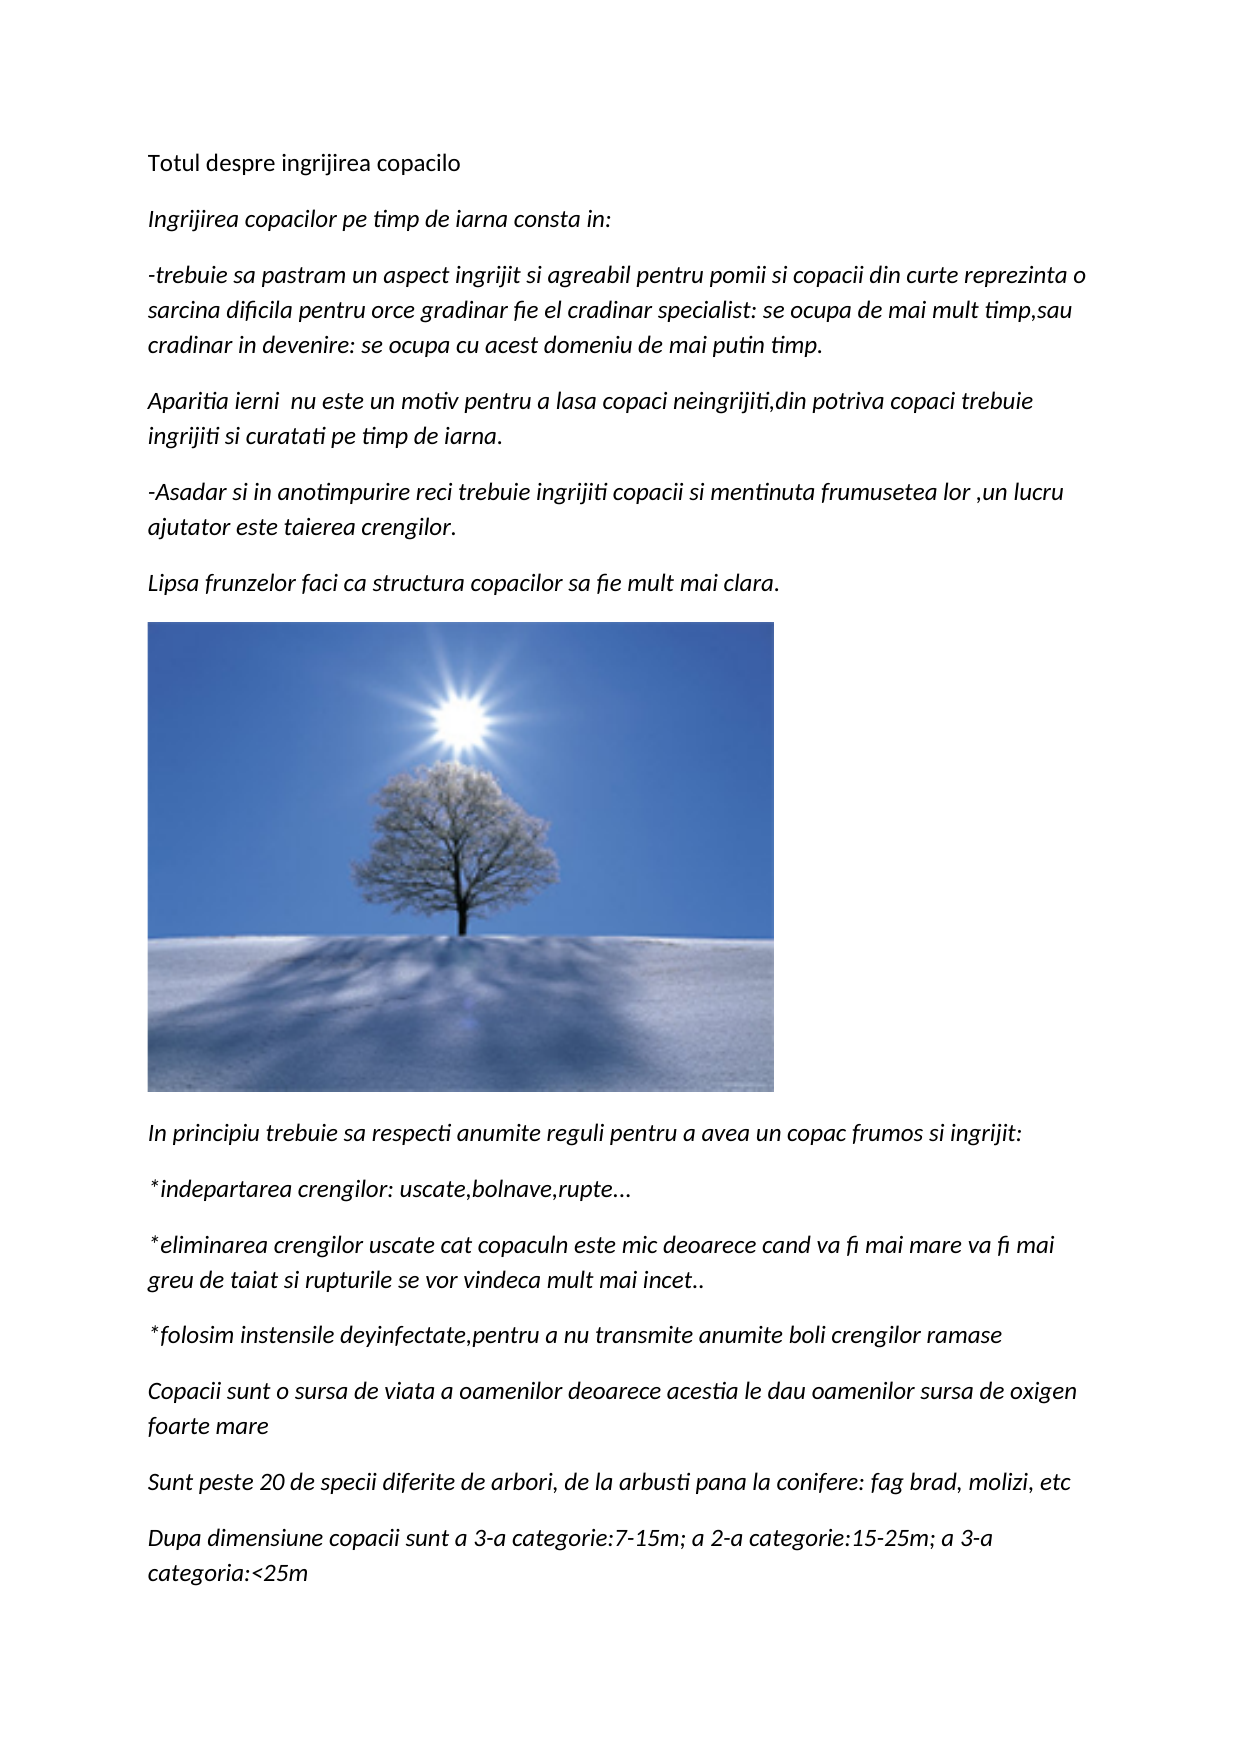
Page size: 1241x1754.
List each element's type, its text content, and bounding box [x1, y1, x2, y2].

text *indepartarea crengilor: uscate,bolnave,rupte... [148, 1173, 1093, 1203]
text Sunt peste 20 de specii diferite de arbori, de la arbusti pana la conifere: fag brad, molizi, etc [148, 1466, 1093, 1497]
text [148, 1522, 1093, 1588]
text -Asadar si in anotimpurire reci trebuie ingrijiti copacii si mentinuta frumusetea lor ,un lucru ajutator este taierea crengilor. [148, 476, 1093, 541]
text Aparitia ierni nu este un motiv pentru a lasa copaci neingrijiti,din potriva copaci trebuie ingrijiti si curatati pe timp de iarna. [148, 385, 1093, 451]
text *folosim instensile deyinfectate,pentru a nu transmite anumite boli crengilor ramase [148, 1320, 1093, 1350]
text Copacii sunt o sursa de viata a oamenilor deoarece acestia le dau oamenilor sursa de oxigen foarte mare [148, 1376, 1093, 1441]
text Lipsa frunzelor faci ca structura copacilor sa fie mult mai clara. [148, 567, 1093, 597]
text In principiu trebuie sa respecti anumite reguli pentru a avea un copac frumos si ingrijit: [148, 1117, 1093, 1148]
text -trebuie sa pastram un aspect ingrijit si agreabil pentru pomii si copacii din curte reprezinta o sarcina dificila pentru orce gradinar fie el cradinar specialist: se ocupa de mai mult timp,sau cradinar in devenire: se ocupa cu acest domeniu de mai putin timp. [148, 259, 1093, 360]
text *eliminarea crengilor uscate cat copaculn este mic deoarece cand va fi mai mare va fi mai greu de taiat si rupturile se vor vindeca mult mai incet.. [148, 1229, 1093, 1294]
text Totul despre ingrijirea copacilo [148, 148, 1093, 178]
text Ingrijirea copacilor pe timp de iarna consta in: [148, 203, 1093, 234]
picture [147, 622, 774, 1092]
